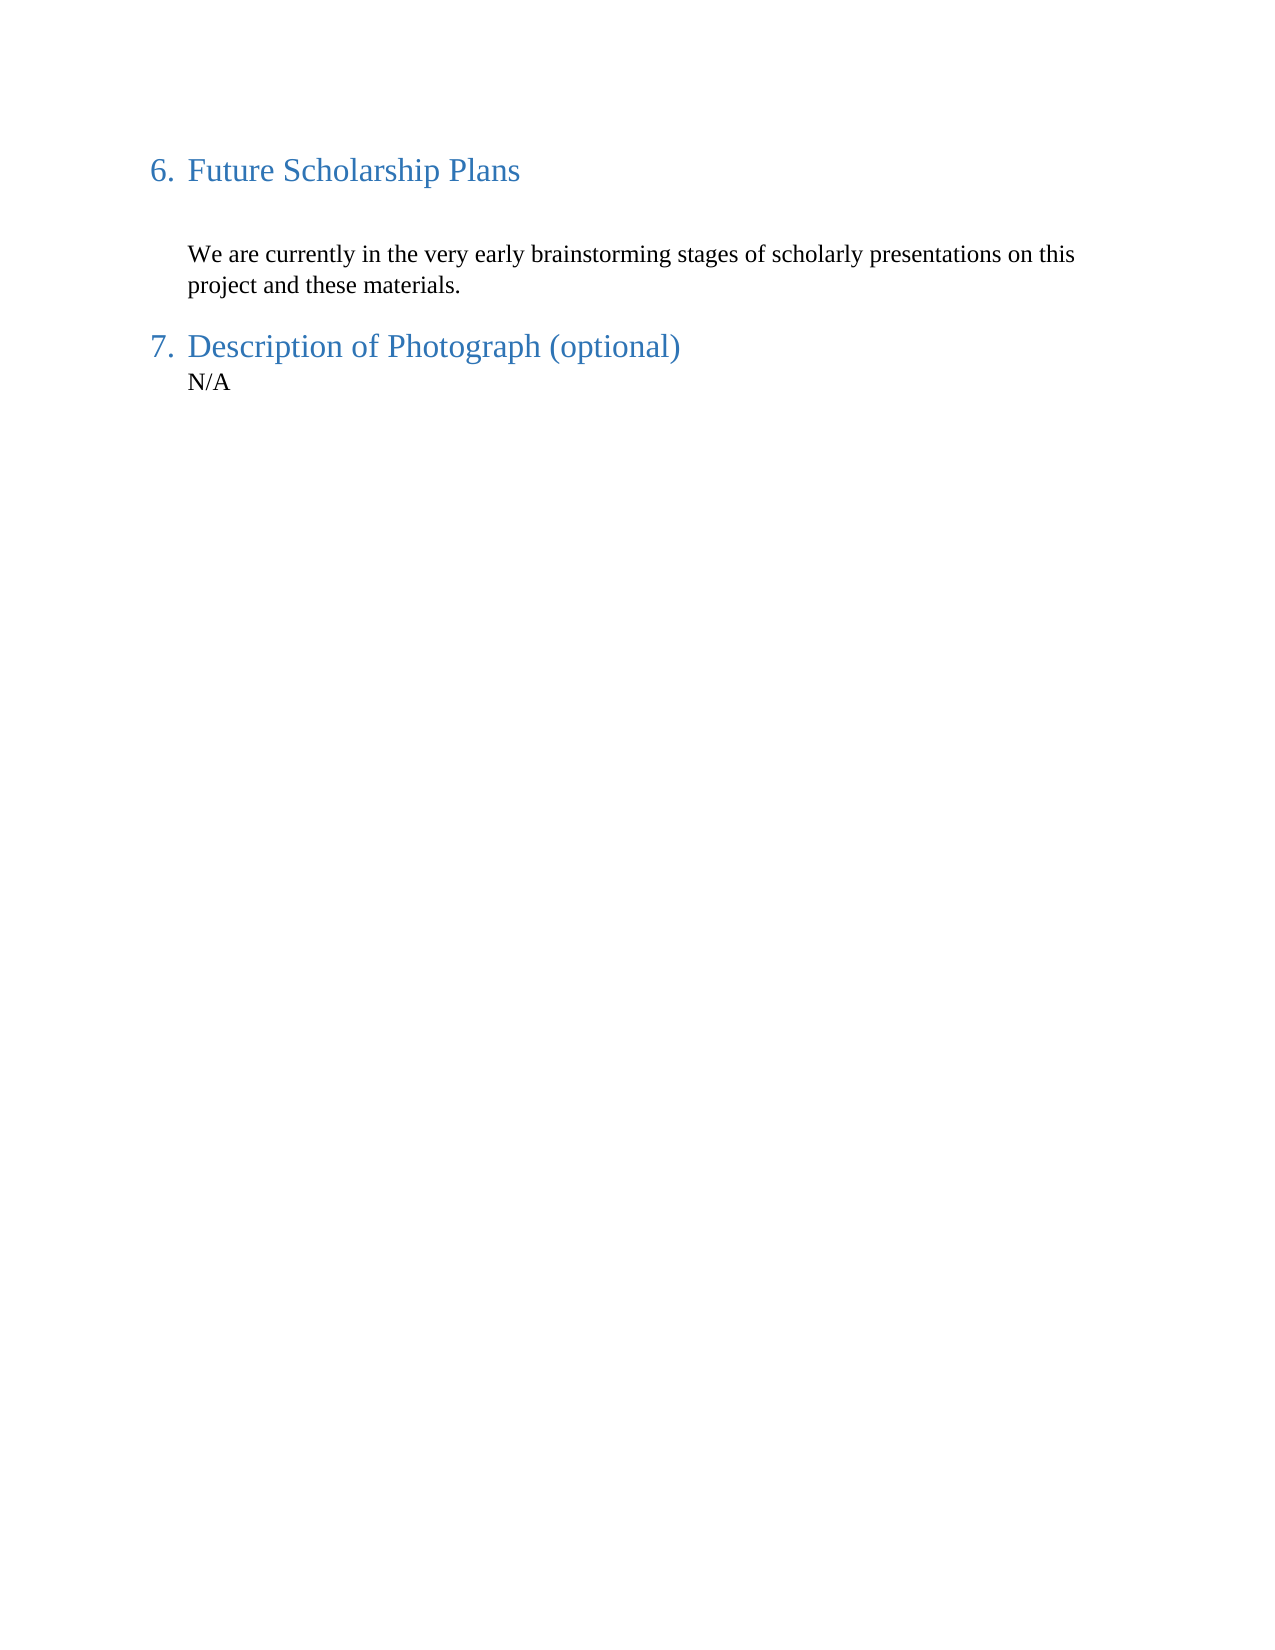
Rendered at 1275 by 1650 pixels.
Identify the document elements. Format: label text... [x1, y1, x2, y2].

subtitle Description of Photograph (optional) [150, 326, 1125, 364]
text We are currently in the very early brainstorming stages of scholarly presentations on this project and these materials. [187, 239, 1125, 299]
subtitle Future Scholarship Plans [150, 150, 1125, 188]
text N/A [187, 367, 1125, 396]
